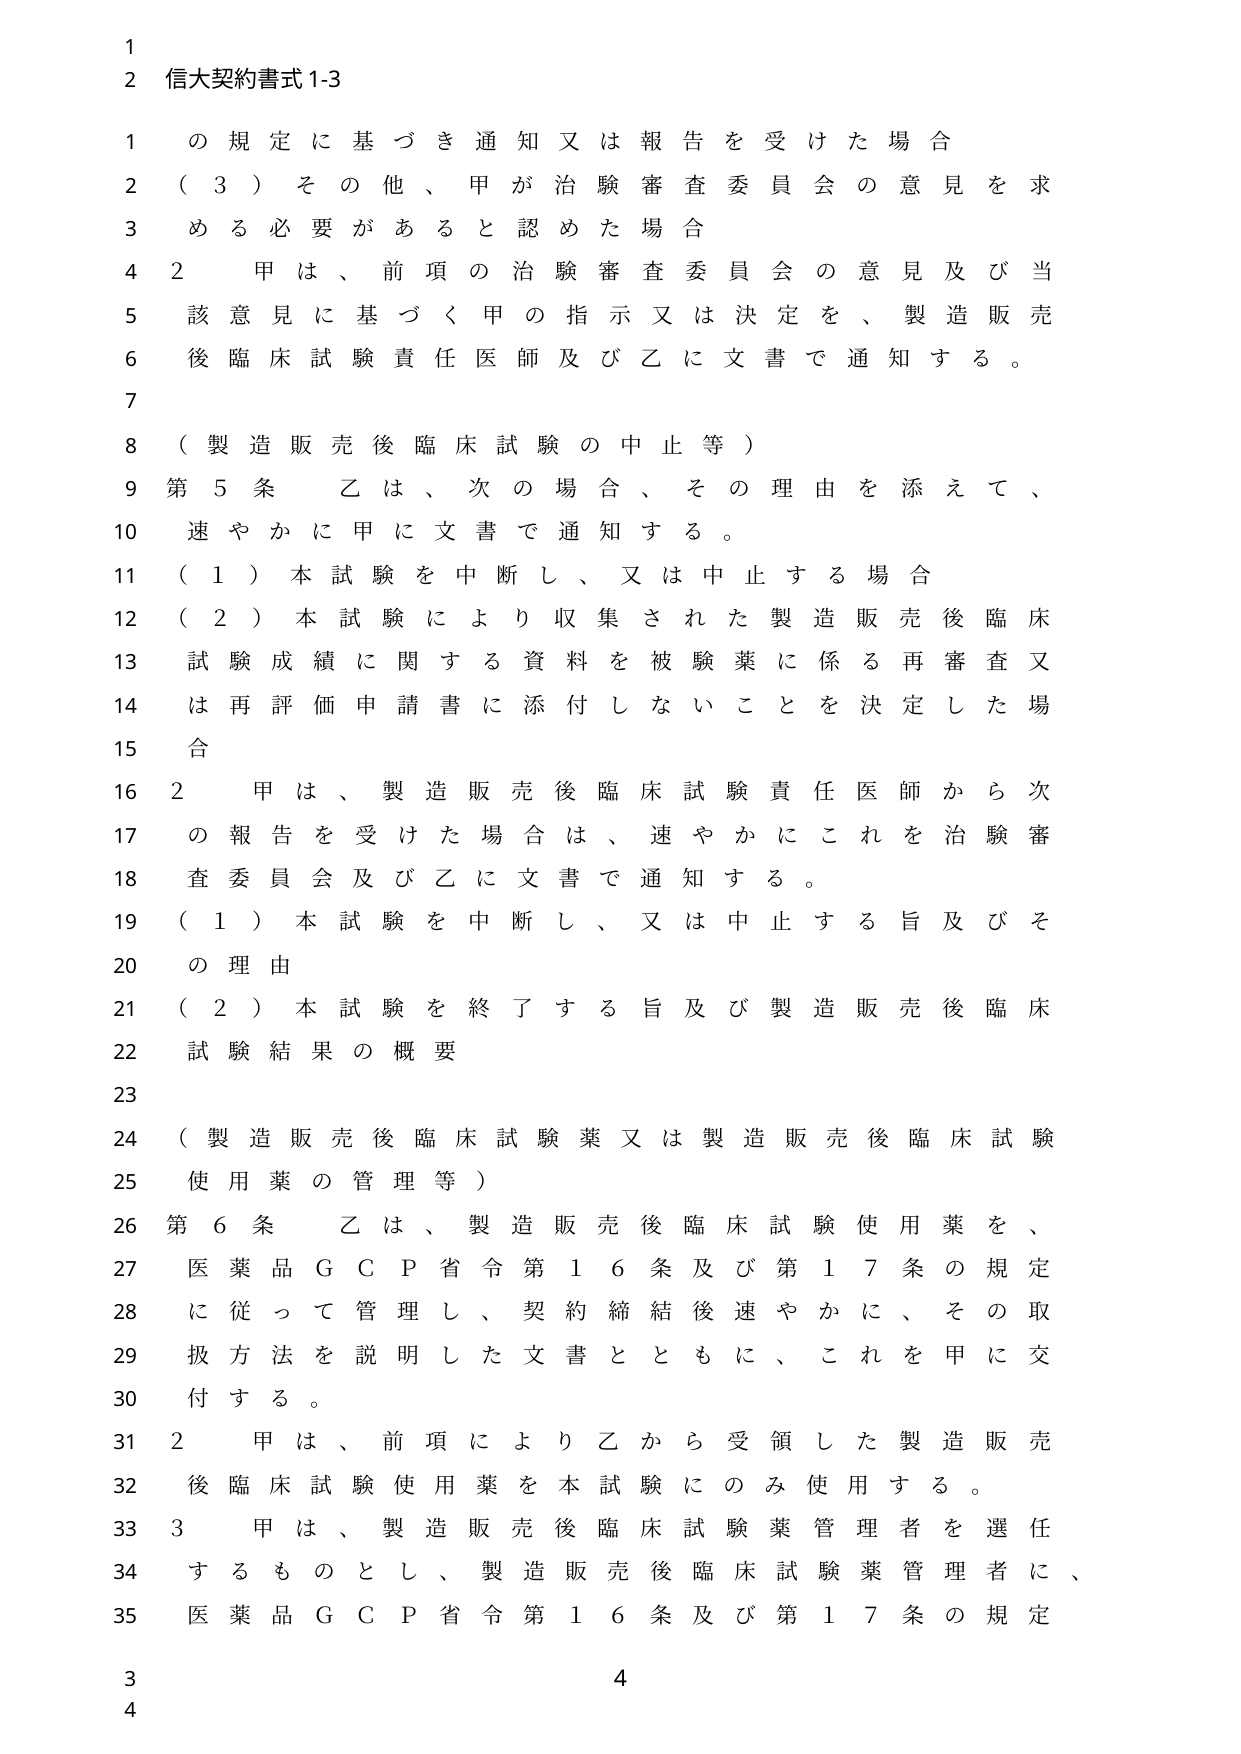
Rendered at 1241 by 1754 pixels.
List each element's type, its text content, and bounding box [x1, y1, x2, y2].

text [166, 119, 1071, 162]
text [166, 1505, 1071, 1635]
text （１）本試験を中断し、又は中止する旨及びその理由 [166, 899, 1071, 985]
text 第６条 乙は、製造販売後臨床試験使用薬を、医薬品ＧＣＰ省令第１６条及び第１７条の規定に従って管理し、契約締結後速やかに、その取扱方法を説明した文書とともに、これを甲に交付する。 [166, 1202, 1071, 1419]
text ２ 甲は、前項の治験審査委員会の意見及び当該意見に基づく甲の指示又は決定を、製造販売後臨床試験責任医師及び乙に文書で通知する。 [166, 249, 1073, 379]
text （製造販売後臨床試験の中止等） [166, 422, 1074, 465]
text 第５条 乙は、次の場合、その理由を添えて、速やかに甲に文書で通知する。 [166, 465, 1073, 552]
text （２）本試験により収集された製造販売後臨床試験成績に関する資料を被験薬に係る再審査又は再評価申請書に添付しないことを決定した場合 [166, 595, 1071, 769]
text ２ 甲は、製造販売後臨床試験責任医師から次の報告を受けた場合は、速やかにこれを治験審査委員会及び乙に文書で通知する。 [166, 769, 1071, 899]
text ２ 甲は、前項により乙から受領した製造販売後臨床試験使用薬を本試験にのみ使用する。 [166, 1419, 1071, 1505]
text （２）本試験を終了する旨及び製造販売後臨床試験結果の概要 [166, 985, 1071, 1072]
text （製造販売後臨床試験薬又は製造販売後臨床試験使用薬の管理等） [166, 1115, 1074, 1202]
text （３）その他、甲が治験審査委員会の意見を求める必要があると認めた場合 [166, 162, 1071, 249]
text （１）本試験を中断し、又は中止する場合 [166, 552, 1071, 595]
